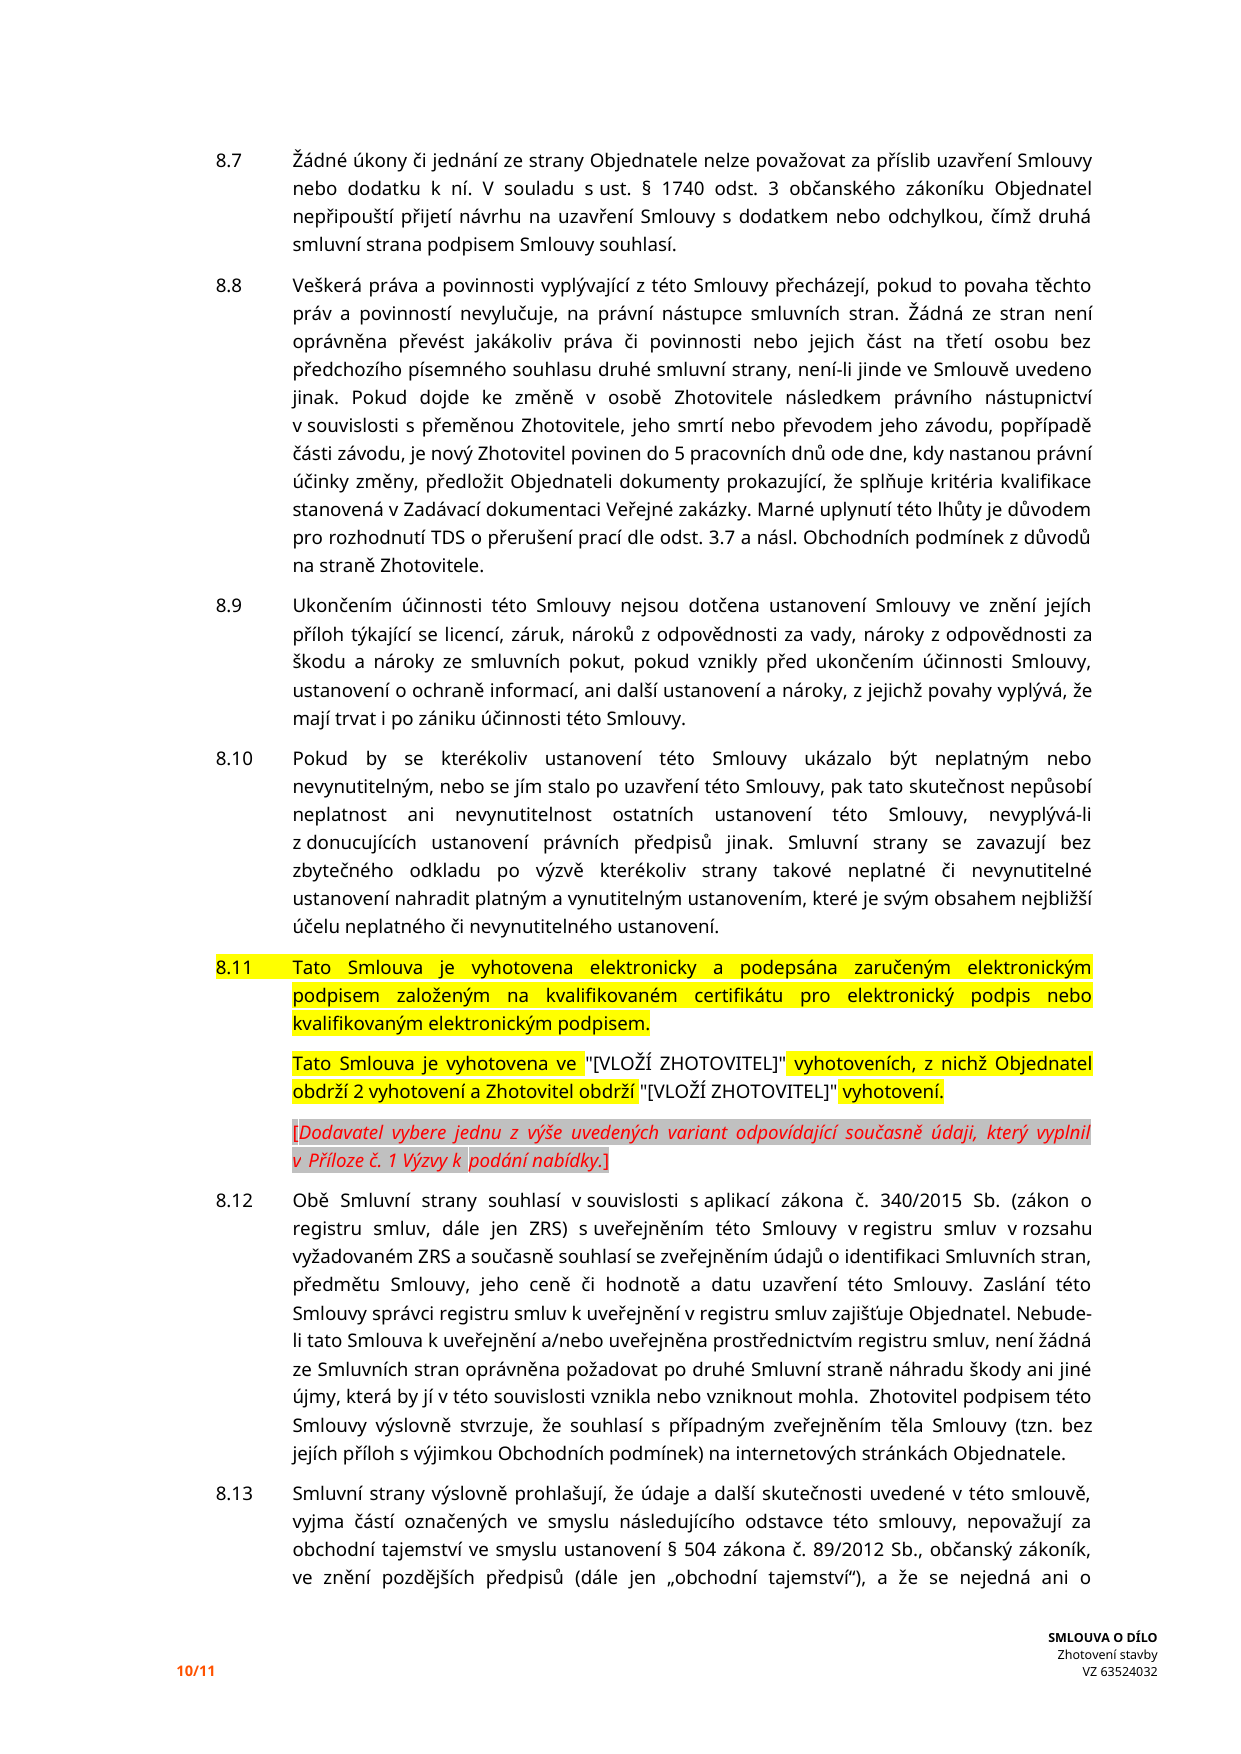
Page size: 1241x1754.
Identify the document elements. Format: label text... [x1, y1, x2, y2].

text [216, 1480, 1093, 1590]
text Ukončením účinnosti této Smlouvy nejsou dotčena ustanovení Smlouvy ve znění jejích příloh týkající se licencí, záruk, nároků z odpovědnosti za vady, nároky z odpovědnosti za škodu a nároky ze smluvních pokut, pokud vznikly před ukončením účinnosti Smlouvy, ustanovení o ochraně informací, ani další ustanovení a nároky, z jejichž povahy vyplývá, že mají trvat i po zániku účinnosti této Smlouvy. [216, 593, 1093, 730]
list [Dodavatel vybere jednu z výše uvedených variant odpovídající současně údaji, který vyplnil v Příloze č. 1 Výzvy k podání nabídky.] [292, 1119, 1093, 1173]
list Tato Smlouva je vyhotovena ve "[VLOŽÍ ZHOTOVITEL]" vyhotoveních, z nichž Objednatel obdrží 2 vyhotovení a Zhotovitel obdrží "[VLOŽÍ ZHOTOVITEL]" vyhotovení. [292, 1051, 1093, 1104]
text Veškerá práva a povinnosti vyplývající z této Smlouvy přecházejí, pokud to povaha těchto práv a povinností nevylučuje, na právní nástupce smluvních stran. Žádná ze stran není oprávněna převést jakákoliv práva či povinnosti nebo jejich část na třetí osobu bez předchozího písemného souhlasu druhé smluvní strany, není-li jinde ve Smlouvě uvedeno jinak. Pokud dojde ke změně v osobě Zhotovitele následkem právního nástupnictví v souvislosti s přeměnou Zhotovitele, jeho smrtí nebo převodem jeho závodu, popřípadě části závodu, je nový Zhotovitel povinen do 5 pracovních dnů ode dne, kdy nastanou právní účinky změny, předložit Objednateli dokumenty prokazující, že splňuje kritéria kvalifikace stanovená v Zadávací dokumentaci Veřejné zakázky. Marné uplynutí této lhůty je důvodem pro rozhodnutí TDS o přerušení prací dle odst. 3.7 a násl. Obchodních podmínek z důvodů na straně Zhotovitele. [216, 272, 1093, 578]
text Žádné úkony či jednání ze strany Objednatele nelze považovat za příslib uzavření Smlouvy nebo dodatku k ní. V souladu s ust. § 1740 odst. 3 občanského zákoníku Objednatel nepřipouští přijetí návrhu na uzavření Smlouvy s dodatkem nebo odchylkou, čímž druhá smluvní strana podpisem Smlouvy souhlasí. [216, 147, 1093, 257]
text Tato Smlouva je vyhotovena elektronicky a podepsána zaručeným elektronickým podpisem založeným na kvalifikovaném certifikátu pro elektronický podpis nebo kvalifikovaným elektronickým podpisem. [216, 979, 1093, 1036]
text Pokud by se kterékoliv ustanovení této Smlouvy ukázalo být neplatným nebo nevynutitelným, nebo se jím stalo po uzavření této Smlouvy, pak tato skutečnost nepůsobí neplatnost ani nevynutitelnost ostatních ustanovení této Smlouvy, nevyplývá-li z donucujících ustanovení právních předpisů jinak. Smluvní strany se zavazují bez zbytečného odkladu po výzvě kterékoliv strany takové neplatné či nevynutitelné ustanovení nahradit platným a vynutitelným ustanovením, které je svým obsahem nejbližší účelu neplatného či nevynutitelného ustanovení. [216, 745, 1093, 939]
text Obě Smluvní strany souhlasí v souvislosti s aplikací zákona č. 340/2015 Sb. (zákon o registru smluv, dále jen ZRS) s uveřejněním této Smlouvy v registru smluv v rozsahu vyžadovaném ZRS a současně souhlasí se zveřejněním údajů o identifikaci Smluvních stran, předmětu Smlouvy, jeho ceně či hodnotě a datu uzavření této Smlouvy. Zaslání této Smlouvy správci registru smluv k uveřejnění v registru smluv zajišťuje Objednatel. Nebude-li tato Smlouva k uveřejnění a/nebo uveřejněna prostřednictvím registru smluv, není žádná ze Smluvních stran oprávněna požadovat po druhé Smluvní straně náhradu škody ani jiné újmy, která by jí v této souvislosti vznikla nebo vzniknout mohla. Zhotovitel podpisem této Smlouvy výslovně stvrzuje, že souhlasí s případným zveřejněním těla Smlouvy (tzn. bez jejích příloh s výjimkou Obchodních podmínek) na internetových stránkách Objednatele. [216, 1188, 1093, 1465]
